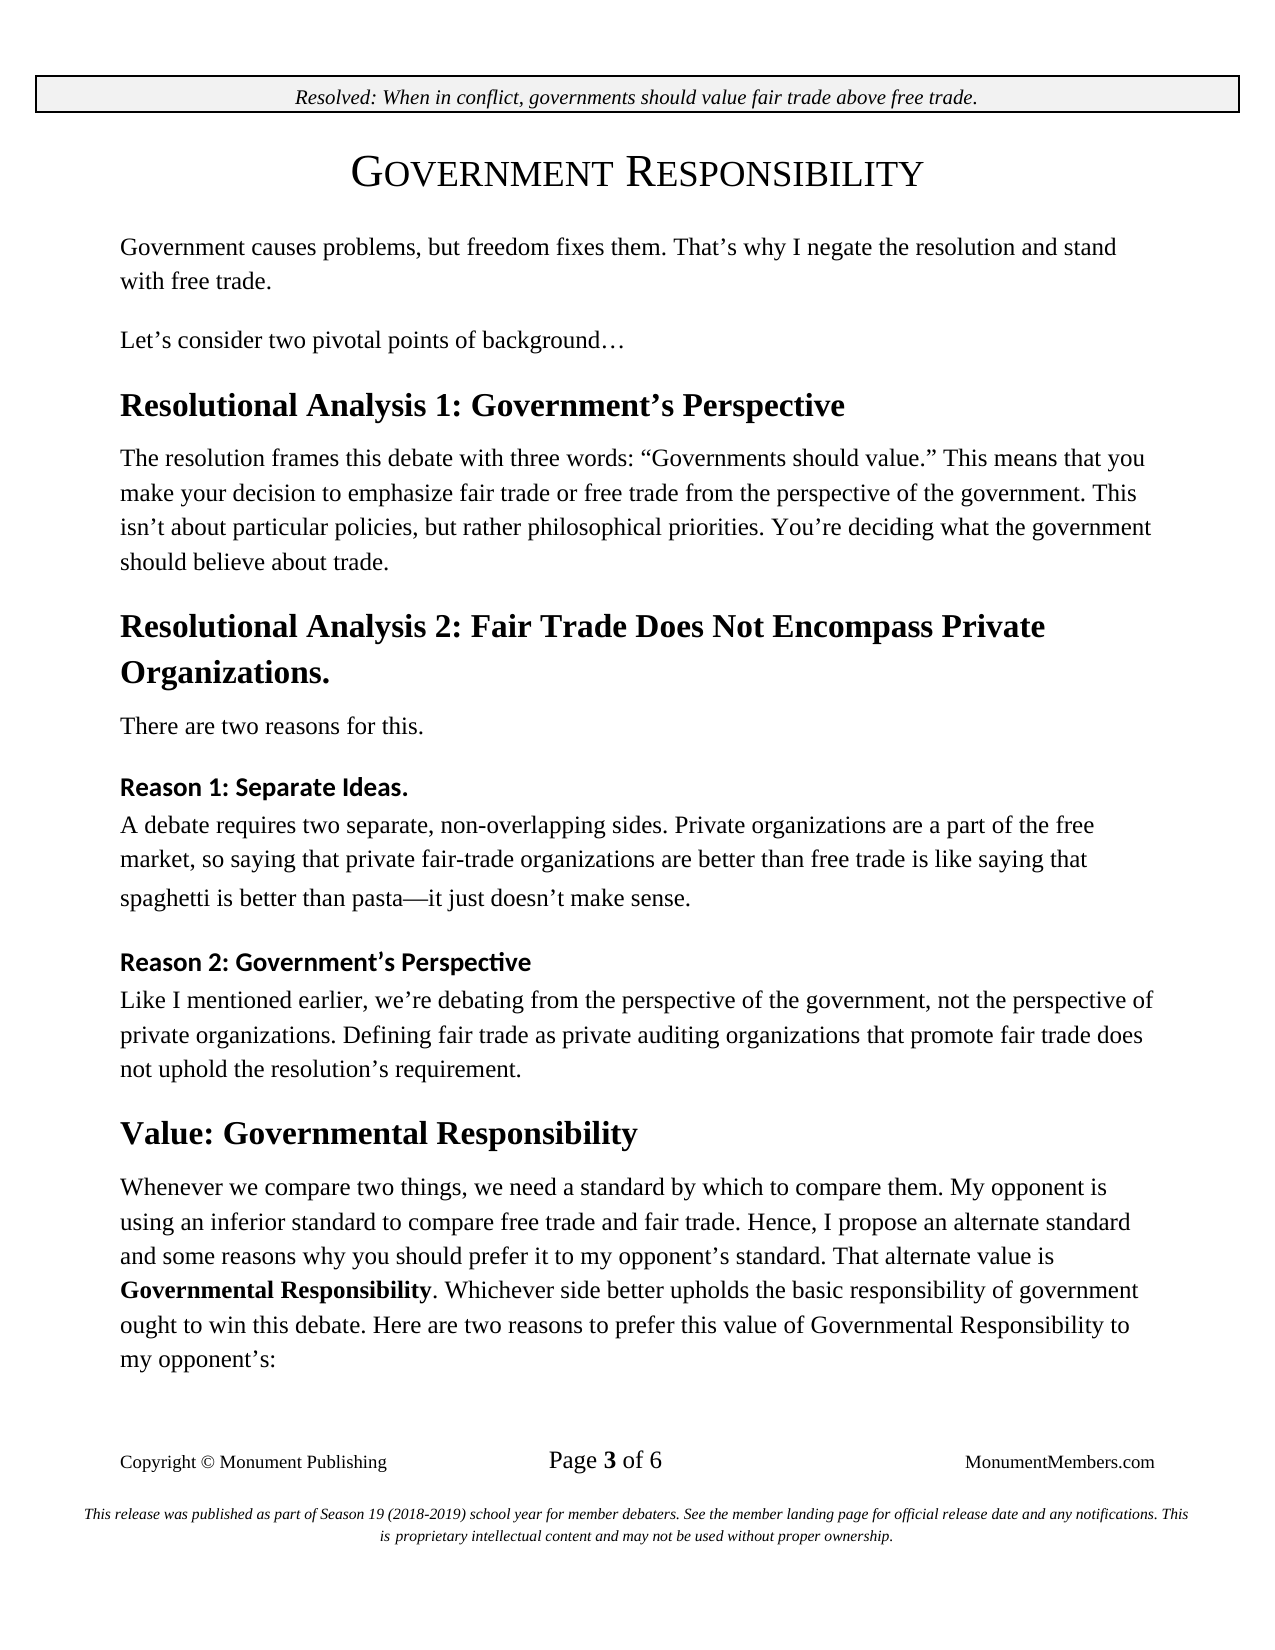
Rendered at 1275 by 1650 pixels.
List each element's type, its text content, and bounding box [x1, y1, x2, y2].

text Whenever we compare two things, we need a standard by which to compare them. My opponent is using an inferior standard to compare free trade and fair trade. Hence, I propose an alternate standard and some reasons why you should prefer it to my opponent’s standard. That alternate value is Governmental Responsibility. Whichever side better upholds the basic responsibility of government ought to win this debate. Here are two reasons to prefer this value of Governmental Responsibility to my opponent’s: [120, 1172, 1155, 1373]
title Government Responsibility [45, 143, 1230, 196]
subtitle Resolutional Analysis 1: Government’s Perspective [120, 385, 1155, 423]
text Government causes problems, but freedom fixes them. That’s why I negate the resolution and stand with free trade. [120, 232, 1155, 295]
text The resolution frames this debate with three words: “Governments should value.” This means that you make your decision to emphasize fair trade or free trade from the perspective of the government. This isn’t about particular policies, but rather philosophical priorities. You’re deciding what the government should believe about trade. [120, 443, 1155, 576]
text A debate requires two separate, non-overlapping sides. Private organizations are a part of the free market, so saying that private fair-trade organizations are better than free trade is like saying that spaghetti is better than pasta—it just doesn’t make sense. [120, 810, 1155, 914]
subtitle Value: Governmental Responsibility [120, 1114, 1155, 1152]
text There are two reasons for this. [120, 711, 1155, 739]
subtitle Resolutional Analysis 2: Fair Trade Does Not Encompass Private Organizations. [120, 606, 1155, 691]
subtitle Reason 2: Government’s Perspective [120, 946, 1155, 979]
text Like I mentioned earlier, we’re debating from the perspective of the government, not the perspective of private organizations. Defining fair trade as private auditing organizations that promote fair trade does not uphold the resolution’s requirement. [120, 985, 1155, 1083]
subtitle Reason 1: Separate Ideas. [120, 770, 1155, 803]
text Let’s consider two pivotal points of background… [120, 326, 1155, 354]
